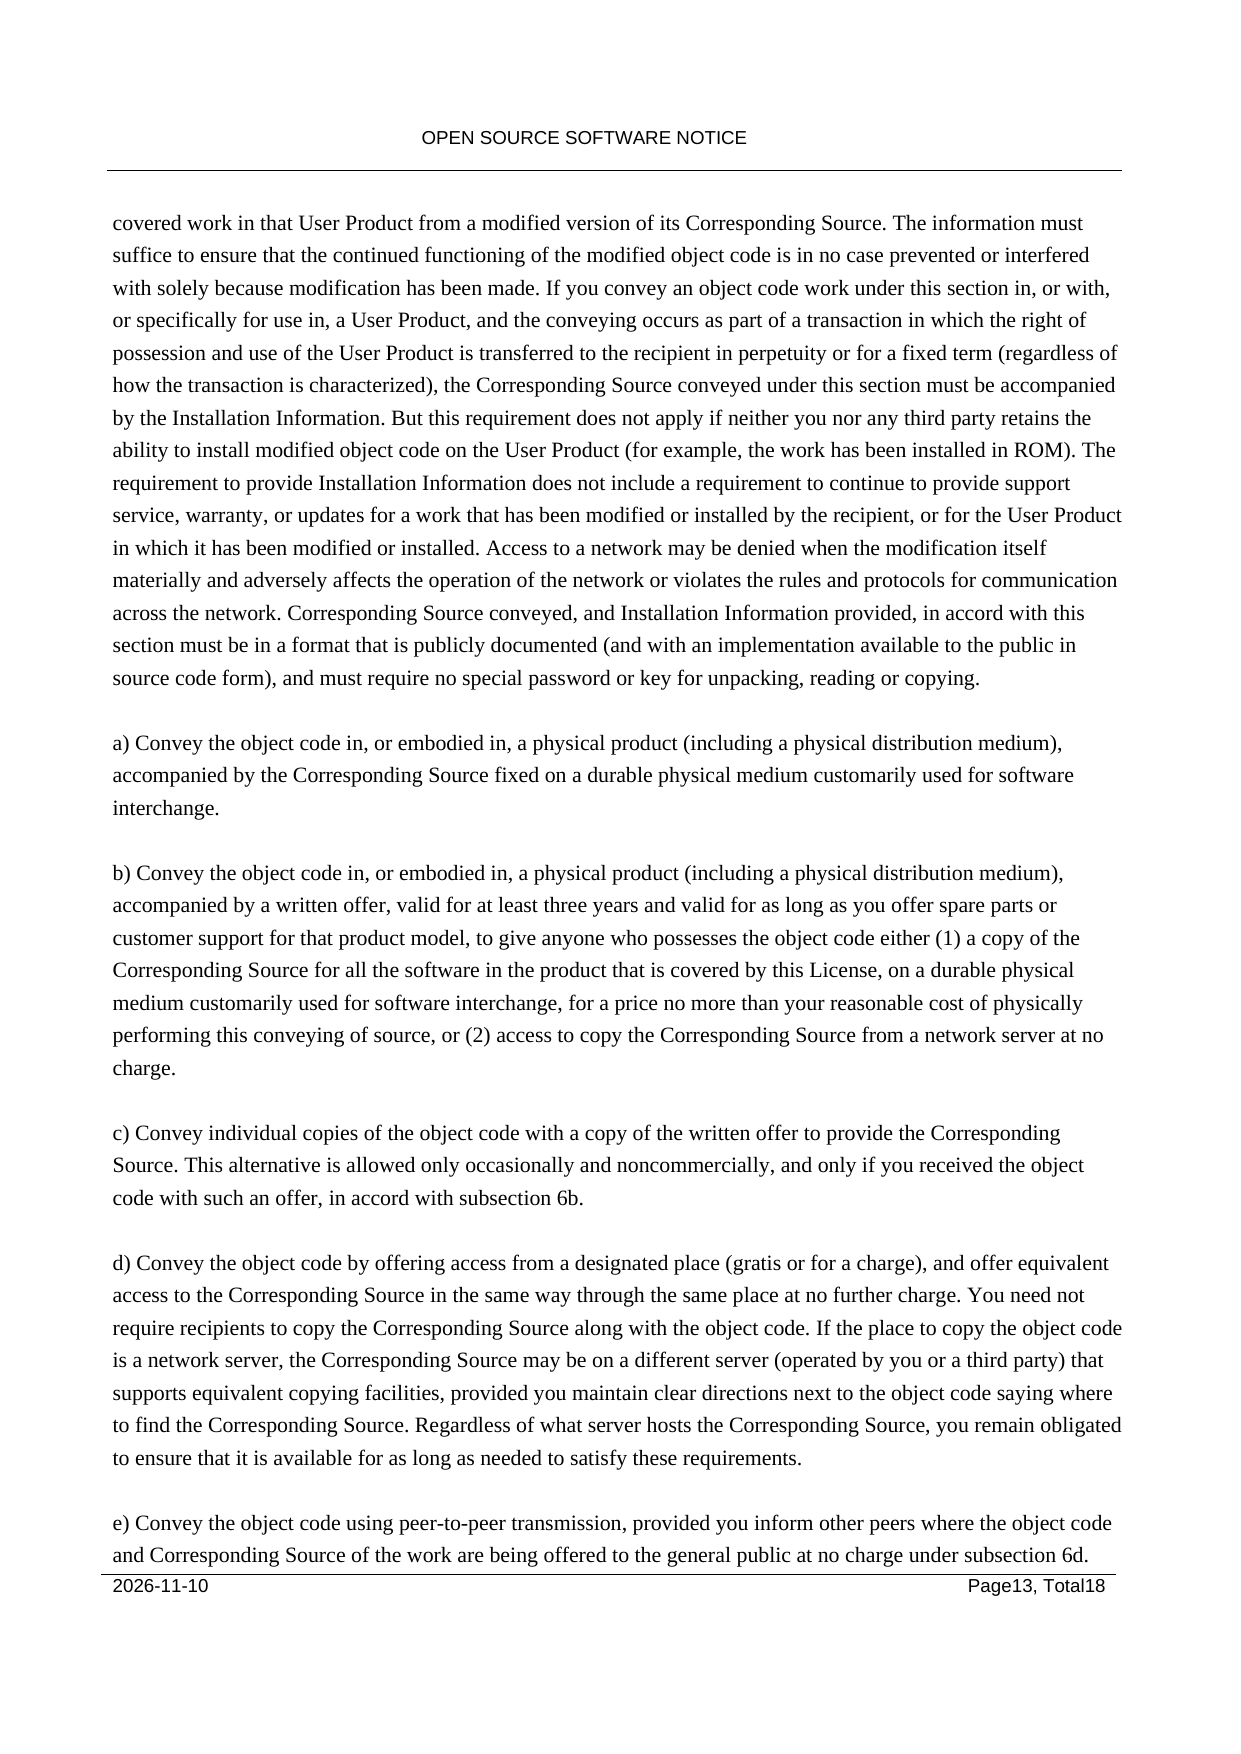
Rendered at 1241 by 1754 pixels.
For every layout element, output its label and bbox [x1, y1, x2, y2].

text [112, 206, 1128, 1571]
